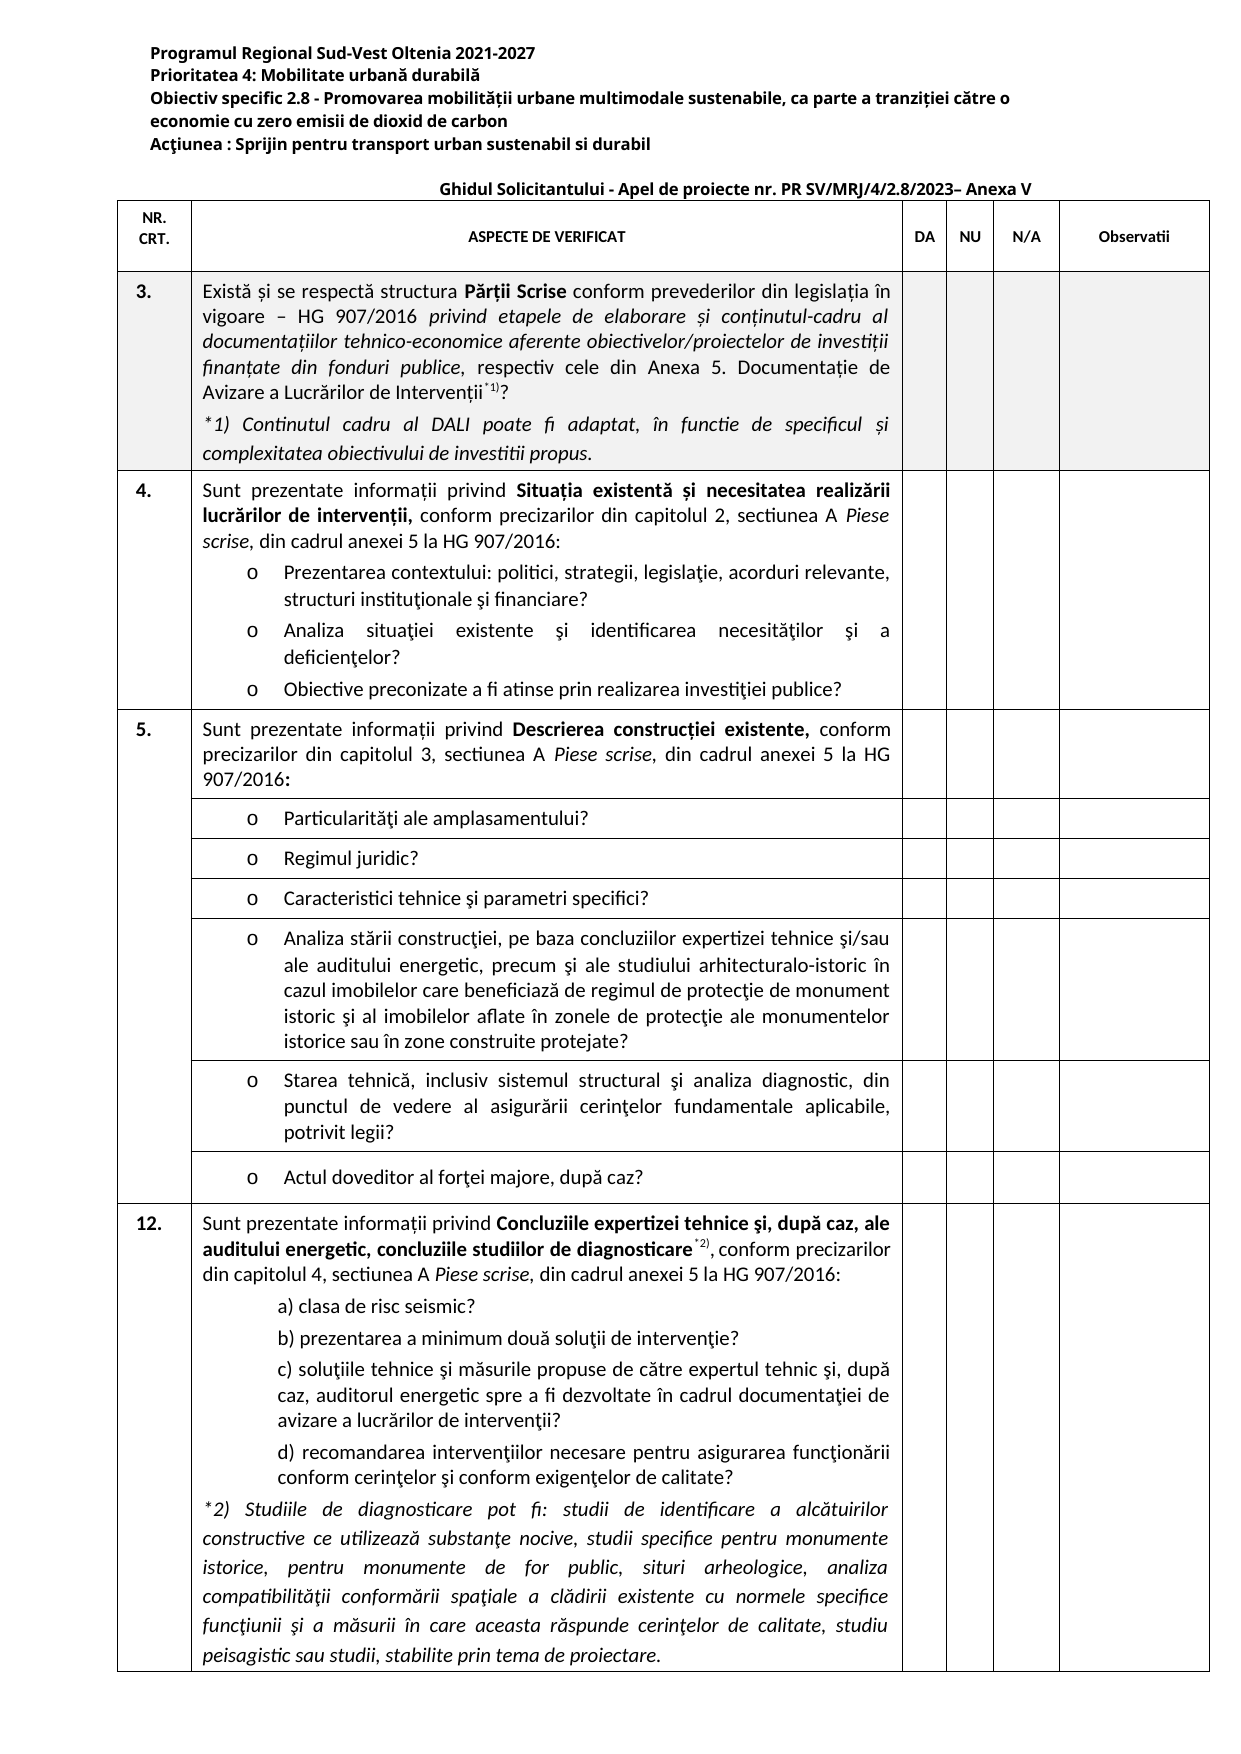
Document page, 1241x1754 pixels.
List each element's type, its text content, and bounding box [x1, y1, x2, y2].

table_cell [947, 839, 993, 878]
table_cell Regimul juridic? [192, 839, 902, 878]
table_header Observatii [1060, 201, 1209, 271]
table_cell [994, 1061, 1059, 1151]
table_header N/A [994, 201, 1059, 271]
table_cell [947, 1061, 993, 1151]
table_cell Sunt prezentate informații privind Concluziile expertizei tehnice şi, după caz, ale auditului energetic, concluziile studiilor de diagnosticare*2), conform precizarilor din capitolul 4, sectiunea A Piese scrise, din cadrul anexei 5 la HG 907/2016: a) clasa de risc seismic? b) prezentarea a minimum două soluţii de intervenţie? c) soluţiile tehnice şi măsurile propuse de către expertul tehnic şi, după caz, auditorul energetic spre a fi dezvoltate în cadrul documentaţiei de avizare a lucrărilor de intervenţii? d) recomandarea intervenţiilor necesare pentru asigurarea funcţionării conform cerinţelor şi conform exigenţelor de calitate? *2) Studiile de diagnosticare pot fi: studii de identificare a alcătuirilor constructive ce utilizează substanţe nocive, studii specifice pentru monumente istorice, pentru monumente de for public, situri arheologice, analiza compatibilităţii conformării spaţiale a clădirii existente cu normele specifice funcţiunii şi a măsurii în care aceasta răspunde cerinţelor de calitate, studiu peisagistic sau studii, stabilite prin tema de proiectare. [192, 1204, 902, 1671]
table_cell [947, 1204, 993, 1671]
table_cell Sunt prezentate informații privind Descrierea construcţiei existente, conform precizarilor din capitolul 3, sectiunea A Piese scrise, din cadrul anexei 5 la HG 907/2016: [192, 710, 902, 798]
table_header ASPECTE DE VERIFICAT [192, 201, 902, 271]
table_header NU [947, 201, 993, 271]
table_cell [1060, 919, 1209, 1060]
table_cell [947, 879, 993, 918]
table_cell [903, 710, 946, 798]
table_cell [947, 799, 993, 838]
table_cell [903, 919, 946, 1060]
table_cell [1060, 799, 1209, 838]
table_cell [1060, 1061, 1209, 1151]
table_cell [903, 1061, 946, 1151]
table_cell [903, 839, 946, 878]
table_cell [994, 1152, 1059, 1203]
table_cell [118, 710, 191, 1203]
table_cell [903, 879, 946, 918]
table_cell Starea tehnică, inclusiv sistemul structural şi analiza diagnostic, din punctul de vedere al asigurării cerinţelor fundamentale aplicabile, potrivit legii? [192, 1061, 902, 1151]
table_cell [1060, 1204, 1209, 1671]
table_cell [1060, 839, 1209, 878]
table_cell Analiza stării construcţiei, pe baza concluziilor expertizei tehnice şi/sau ale auditului energetic, precum şi ale studiului arhitecturalo-istoric în cazul imobilelor care beneficiază de regimul de protecţie de monument istoric şi al imobilelor aflate în zonele de protecţie ale monumentelor istorice sau în zone construite protejate? [192, 919, 902, 1060]
table_cell [994, 1204, 1059, 1671]
table_cell Particularităţi ale amplasamentului? [192, 799, 902, 838]
table_cell Există și se respectă structura Părții Scrise conform prevederilor din legislația în vigoare – HG 907/2016 privind etapele de elaborare şi conţinutul-cadru al documentaţiilor tehnico-economice aferente obiectivelor/proiectelor de investiţii finanţate din fonduri publice, respectiv cele din Anexa 5. Documentaţie de Avizare a Lucrărilor de Intervenţii*1)? *1) Continutul cadru al DALI poate fi adaptat, în functie de specificul și complexitatea obiectivului de investitii propus. [192, 272, 902, 470]
table_cell [1060, 879, 1209, 918]
table_cell [947, 1152, 993, 1203]
table_cell [1060, 1152, 1209, 1203]
table_cell [994, 879, 1059, 918]
table_cell [118, 471, 191, 708]
table_cell [118, 272, 191, 470]
table_cell Sunt prezentate informații privind Situaţia existentă şi necesitatea realizării lucrărilor de intervenţii, conform precizarilor din capitolul 2, sectiunea A Piese scrise, din cadrul anexei 5 la HG 907/2016: Prezentarea contextului: politici, strategii, legislaţie, acorduri relevante, structuri instituţionale şi financiare? Analiza situaţiei existente şi identificarea necesităţilor şi a deficienţelor? Obiective preconizate a fi atinse prin realizarea investiţiei publice? [192, 471, 902, 708]
table_cell Caracteristici tehnice şi parametri specifici? [192, 879, 902, 918]
table_cell [994, 471, 1059, 708]
table_cell [994, 839, 1059, 878]
table_cell [947, 471, 993, 708]
table_cell [118, 1204, 191, 1671]
table_cell [994, 710, 1059, 798]
table_cell [947, 272, 993, 470]
table_cell [903, 799, 946, 838]
table_cell [903, 272, 946, 470]
table_header DA [903, 201, 946, 271]
table_cell [994, 919, 1059, 1060]
table_cell [994, 272, 1059, 470]
table_header NR. CRT. [118, 201, 191, 271]
table_cell [903, 471, 946, 708]
table_cell [903, 1152, 946, 1203]
table_cell [903, 1204, 946, 1671]
table_cell [1060, 272, 1209, 470]
table_cell [1060, 471, 1209, 708]
table_cell [947, 919, 993, 1060]
table_cell Actul doveditor al forţei majore, după caz? [192, 1152, 902, 1203]
table_cell [947, 710, 993, 798]
table_cell [994, 799, 1059, 838]
table_cell [1060, 710, 1209, 798]
